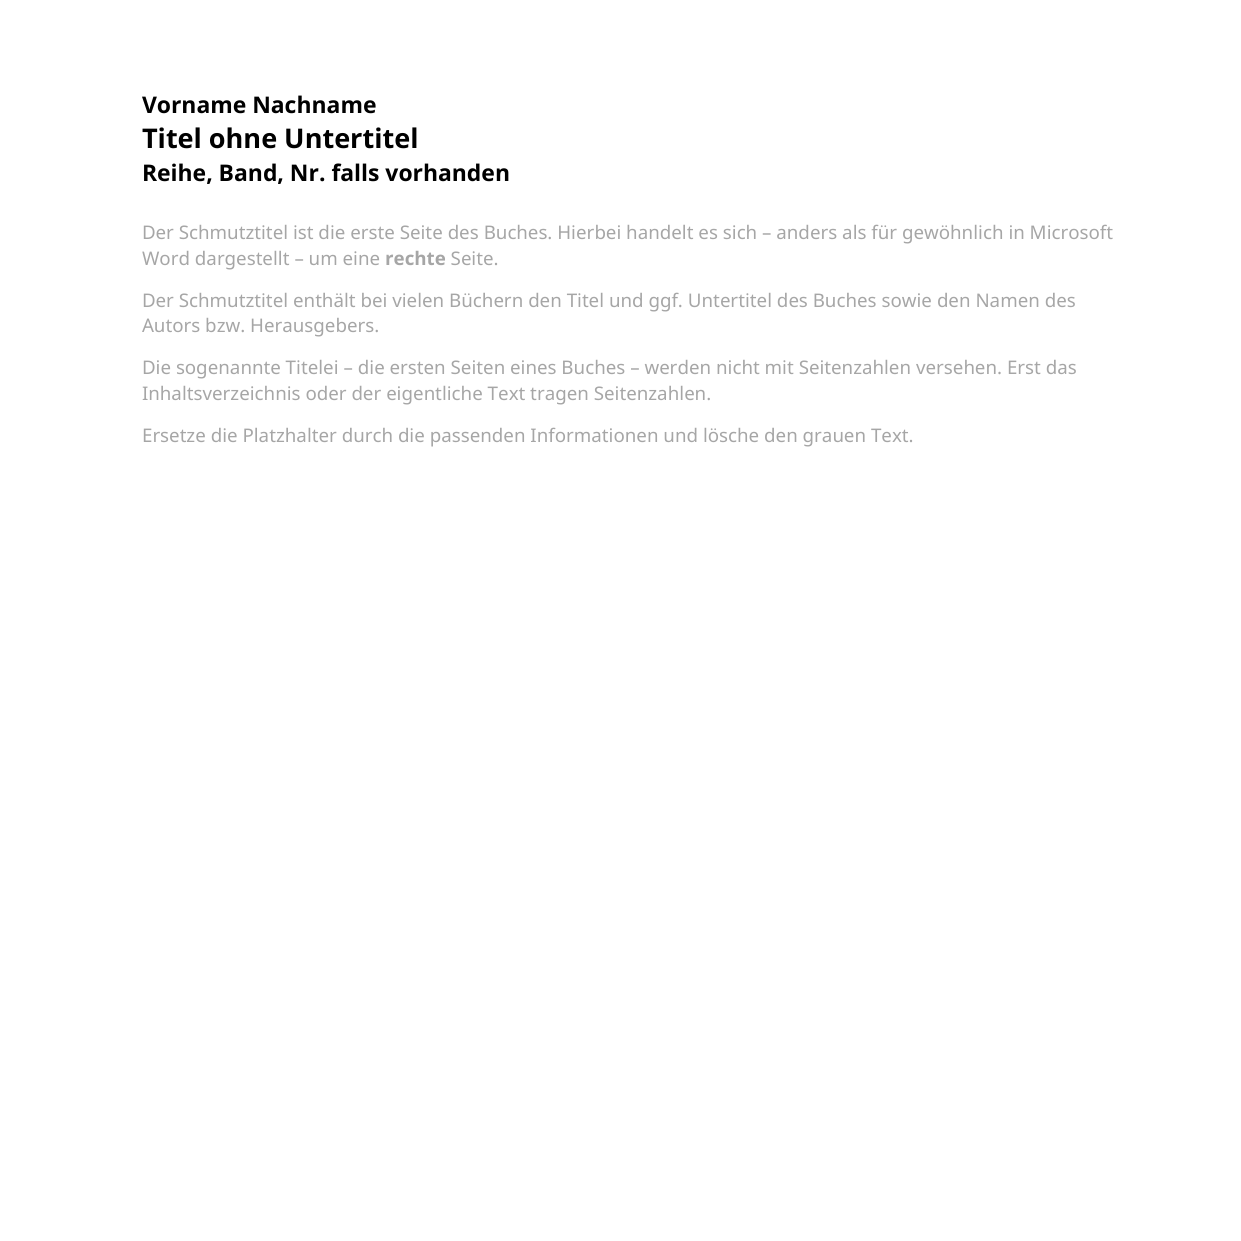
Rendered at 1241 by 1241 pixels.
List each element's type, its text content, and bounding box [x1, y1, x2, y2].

text Ersetze die Platzhalter durch die passenden Informationen und lösche den grauen Text. [142, 422, 1128, 448]
text Die sogenannte Titelei – die ersten Seiten eines Buches – werden nicht mit Seitenzahlen versehen. Erst das Inhaltsverzeichnis oder der eigentliche Text tragen Seitenzahlen. [142, 355, 1128, 406]
text Der Schmutztitel ist die erste Seite des Buches. Hierbei handelt es sich – anders als für gewöhnlich in Microsoft Word dargestellt – um eine rechte Seite. [142, 219, 1128, 270]
text Vorname Nachname [142, 89, 1128, 120]
text Titel ohne Untertitel [142, 120, 1128, 157]
text Der Schmutztitel enthält bei vielen Büchern den Titel und ggf. Untertitel des Buches sowie den Namen des Autors bzw. Herausgebers. [142, 287, 1128, 338]
text Reihe, Band, Nr. falls vorhanden [142, 157, 1128, 188]
